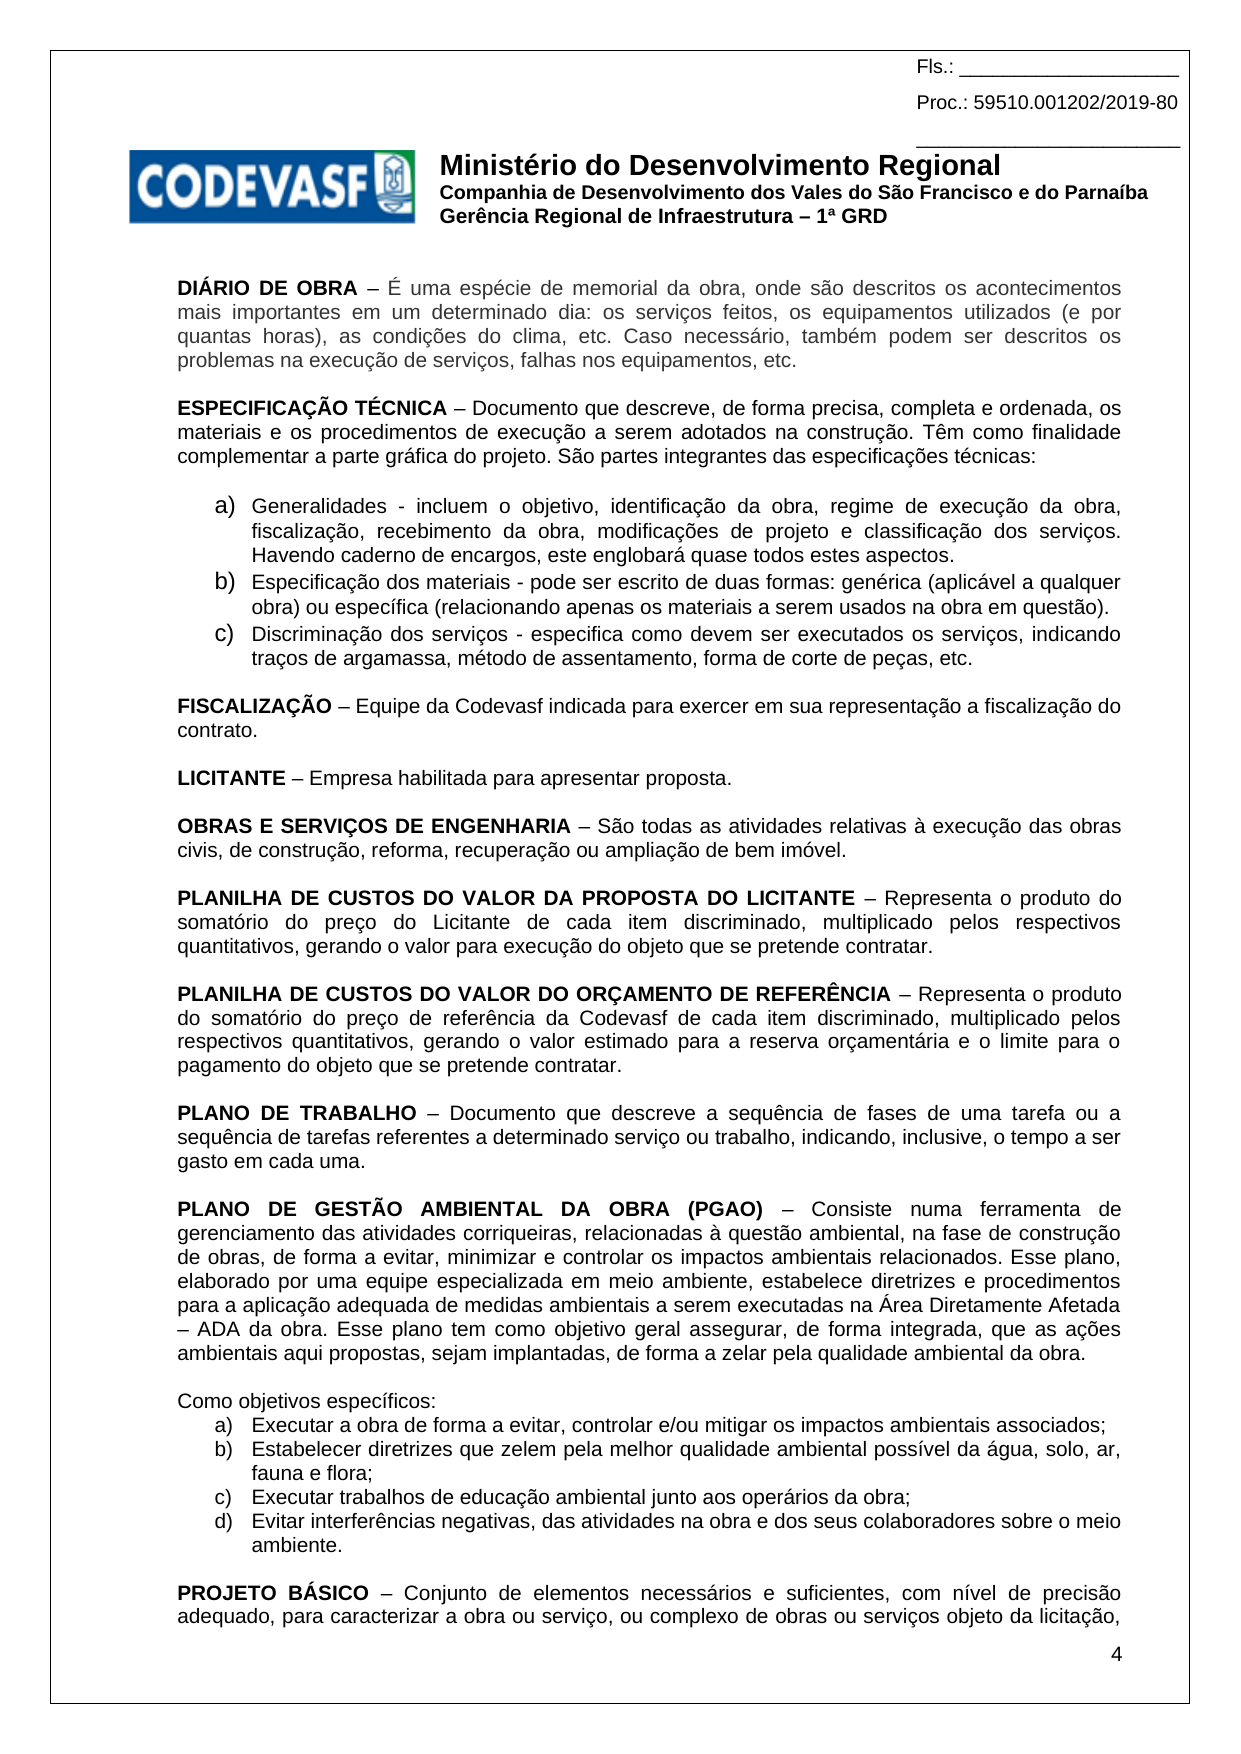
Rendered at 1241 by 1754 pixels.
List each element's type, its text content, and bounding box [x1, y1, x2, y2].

text PLANO DE GESTÃO AMBIENTAL DA OBRA (PGAO) – Consiste numa ferramenta de gerenciamento das atividades corriqueiras, relacionadas à questão ambiental, na fase de construção de obras, de forma a evitar, minimizar e controlar os impactos ambientais relacionados. Esse plano, elaborado por uma equipe especializada em meio ambiente, estabelece diretrizes e procedimentos para a aplicação adequada de medidas ambientais a serem executadas na Área Diretamente Afetada – ADA da obra. Esse plano tem como objetivo geral assegurar, de forma integrada, que as ações ambientais aqui propostas, sejam implantadas, de forma a zelar pela qualidade ambiental da obra. [177, 1197, 1122, 1365]
text PLANILHA DE CUSTOS DO VALOR DA PROPOSTA DO LICITANTE – Representa o produto do somatório do preço do Licitante de cada item discriminado, multiplicado pelos respectivos quantitativos, gerando o valor para execução do objeto que se pretende contratar. [177, 886, 1122, 957]
list Discriminação dos serviços - especifica como devem ser executados os serviços, indicando traços de argamassa, método de assentamento, forma de corte de peças, etc. [214, 618, 1122, 670]
list Executar a obra de forma a evitar, controlar e/ou mitigar os impactos ambientais associados; [214, 1413, 1122, 1437]
list Especificação dos materiais - pode ser escrito de duas formas: genérica (aplicável a qualquer obra) ou específica (relacionando apenas os materiais a serem usados na obra em questão). [214, 567, 1122, 618]
text PLANILHA DE CUSTOS DO VALOR DO ORÇAMENTO DE REFERÊNCIA – Representa o produto do somatório do preço de referência da Codevasf de cada item discriminado, multiplicado pelos respectivos quantitativos, gerando o valor estimado para a reserva orçamentária e o limite para o pagamento do objeto que se pretende contratar. [177, 981, 1122, 1077]
list Executar trabalhos de educação ambiental junto aos operários da obra; [214, 1484, 1122, 1508]
text DIÁRIO DE OBRA – É uma espécie de memorial da obra, onde são descritos os acontecimentos mais importantes em um determinado dia: os serviços feitos, os equipamentos utilizados (e por quantas horas), as condições do clima, etc. Caso necessário, também podem ser descritos os problemas na execução de serviços, falhas nos equipamentos, etc. [177, 276, 1122, 372]
list Estabelecer diretrizes que zelem pela melhor qualidade ambiental possível da água, solo, ar, fauna e flora; [214, 1437, 1122, 1484]
text LICITANTE – Empresa habilitada para apresentar proposta. [177, 766, 1122, 790]
text FISCALIZAÇÃO – Equipe da Codevasf indicada para exercer em sua representação a fiscalização do contrato. [177, 694, 1122, 742]
text ESPECIFICAÇÃO TÉCNICA – Documento que descreve, de forma precisa, completa e ordenada, os materiais e os procedimentos de execução a serem adotados na construção. Têm como finalidade complementar a parte gráfica do projeto. São partes integrantes das especificações técnicas: [177, 396, 1122, 467]
text Como objetivos específicos: [177, 1389, 1122, 1413]
list Evitar interferências negativas, das atividades na obra e dos seus colaboradores sobre o meio ambiente. [214, 1508, 1122, 1556]
picture [129, 150, 417, 226]
text PLANO DE TRABALHO – Documento que descreve a sequência de fases de uma tarefa ou a sequência de tarefas referentes a determinado serviço ou trabalho, indicando, inclusive, o tempo a ser gasto em cada uma. [177, 1101, 1122, 1173]
text OBRAS E SERVIÇOS DE ENGENHARIA – São todas as atividades relativas à execução das obras civis, de construção, reforma, recuperação ou ampliação de bem imóvel. [177, 814, 1122, 862]
list Generalidades - incluem o objetivo, identificação da obra, regime de execução da obra, fiscalização, recebimento da obra, modificações de projeto e classificação dos serviços. Havendo caderno de encargos, este englobará quase todos estes aspectos. [214, 491, 1122, 567]
